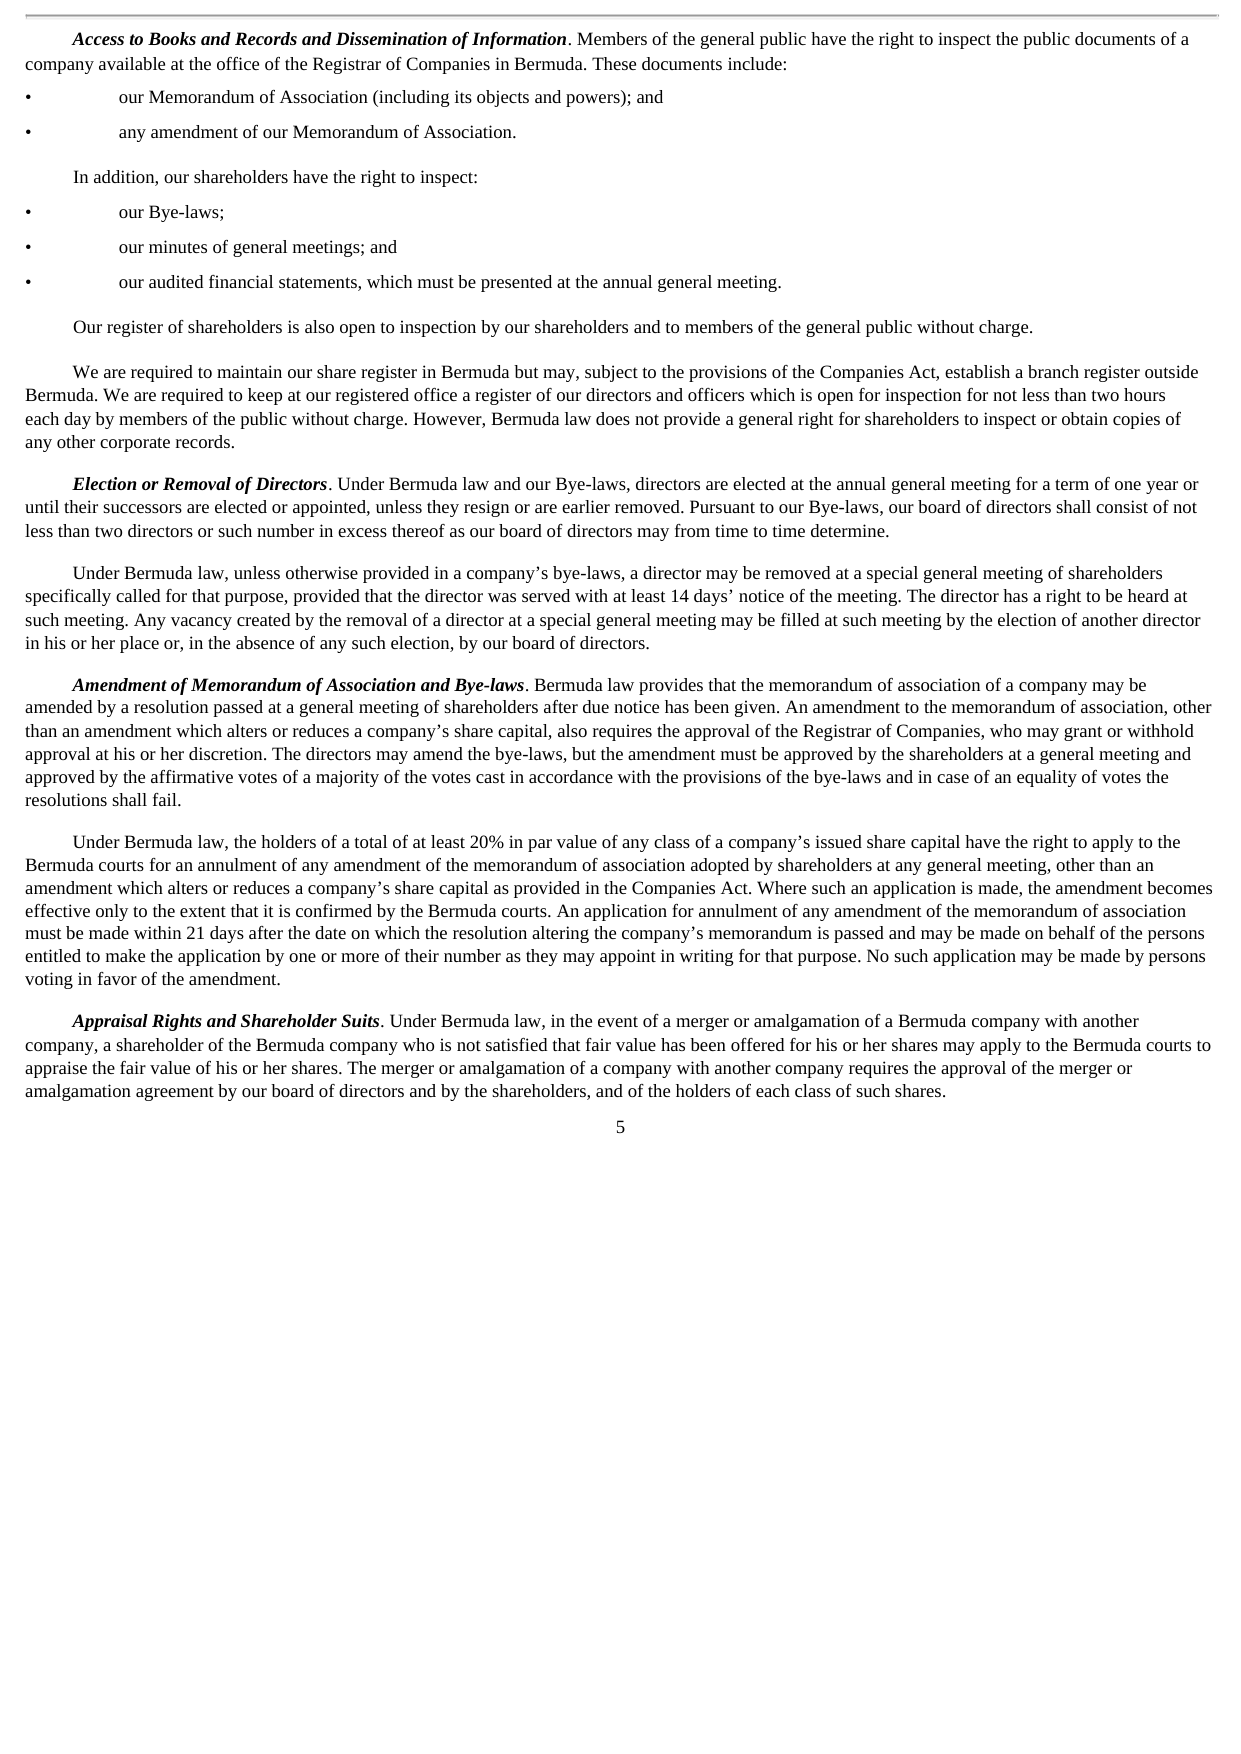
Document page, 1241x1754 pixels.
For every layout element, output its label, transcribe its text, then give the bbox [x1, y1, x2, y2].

list our Memorandum of Association (including its objects and powers); and [25, 86, 1215, 107]
text Amendment of Memorandum of Association and Bye-laws. Bermuda law provides that the memorandum of association of a company may be amended by a resolution passed at a general meeting of shareholders after due notice has been given. An amendment to the memorandum of association, other than an amendment which alters or reduces a company’s share capital, also requires the approval of the Registrar of Companies, who may grant or withhold approval at his or her discretion. The directors may amend the bye-laws, but the amendment must be approved by the shareholders at a general meeting and approved by the affirmative votes of a majority of the votes cast in accordance with the provisions of the bye-laws and in case of an equality of votes the resolutions shall fail. [25, 673, 1215, 810]
text Our register of shareholders is also open to inspection by our shareholders and to members of the general public without charge. [73, 316, 1215, 338]
text In addition, our shareholders have the right to inspect: [73, 166, 1215, 187]
text Appraisal Rights and Shareholder Suits. Under Bermuda law, in the event of a merger or amalgamation of a Bermuda company with another company, a shareholder of the Bermuda company who is not satisfied that fair value has been offered for his or her shares may apply to the Bermuda courts to appraise the fair value of his or her shares. The merger or amalgamation of a company with another company requires the approval of the merger or amalgamation agreement by our board of directors and by the shareholders, and of the holders of each class of such shares. [25, 1010, 1213, 1102]
text Election or Removal of Directors. Under Bermuda law and our Bye-laws, directors are elected at the annual general meeting for a term of one year or until their successors are elected or appointed, unless they resign or are earlier removed. Pursuant to our Bye-laws, our board of directors shall consist of not less than two directors or such number in excess thereof as our board of directors may from time to time determine. [25, 472, 1201, 542]
list our Bye-laws; [25, 201, 1215, 222]
picture [23, 14, 1220, 21]
list our minutes of general meetings; and [25, 236, 1215, 258]
text 5 [25, 1116, 1215, 1137]
text Under Bermuda law, unless otherwise provided in a company’s bye-laws, a director may be removed at a special general meeting of shareholders specifically called for that purpose, provided that the director was served with at least 14 days’ notice of the meeting. The director has a right to be heard at such meeting. Any vacancy created by the removal of a director at a special general meeting may be filled at such meeting by the election of another director in his or her place or, in the absence of any such election, by our board of directors. [25, 562, 1205, 653]
list our audited financial statements, which must be presented at the annual general meeting. [25, 271, 1215, 293]
text Access to Books and Records and Dissemination of Information. Members of the general public have the right to inspect the public documents of a company available at the office of the Registrar of Companies in Bermuda. These documents include: [25, 28, 1192, 75]
text We are required to maintain our share register in Bermuda but may, subject to the provisions of the Companies Act, establish a branch register outside Bermuda. We are required to keep at our registered office a register of our directors and officers which is open for inspection for not less than two hours each day by members of the public without charge. However, Bermuda law does not provide a general right for shareholders to inspect or obtain copies of any other corporate records. [25, 361, 1205, 452]
text Under Bermuda law, the holders of a total of at least 20% in par value of any class of a company’s issued share capital have the right to apply to the Bermuda courts for an annulment of any amendment of the memorandum of association adopted by shareholders at any general meeting, other than an amendment which alters or reduces a company’s share capital as provided in the Companies Act. Where such an application is made, the amendment becomes effective only to the extent that it is confirmed by the Bermuda courts. An application for annulment of any amendment of the memorandum of association must be made within 21 days after the date on which the resolution altering the company’s memorandum is passed and may be made on behalf of the persons entitled to make the application by one or more of their number as they may appoint in writing for that purpose. No such application may be made by persons voting in favor of the amendment. [25, 831, 1215, 989]
list any amendment of our Memorandum of Association. [25, 121, 1215, 142]
